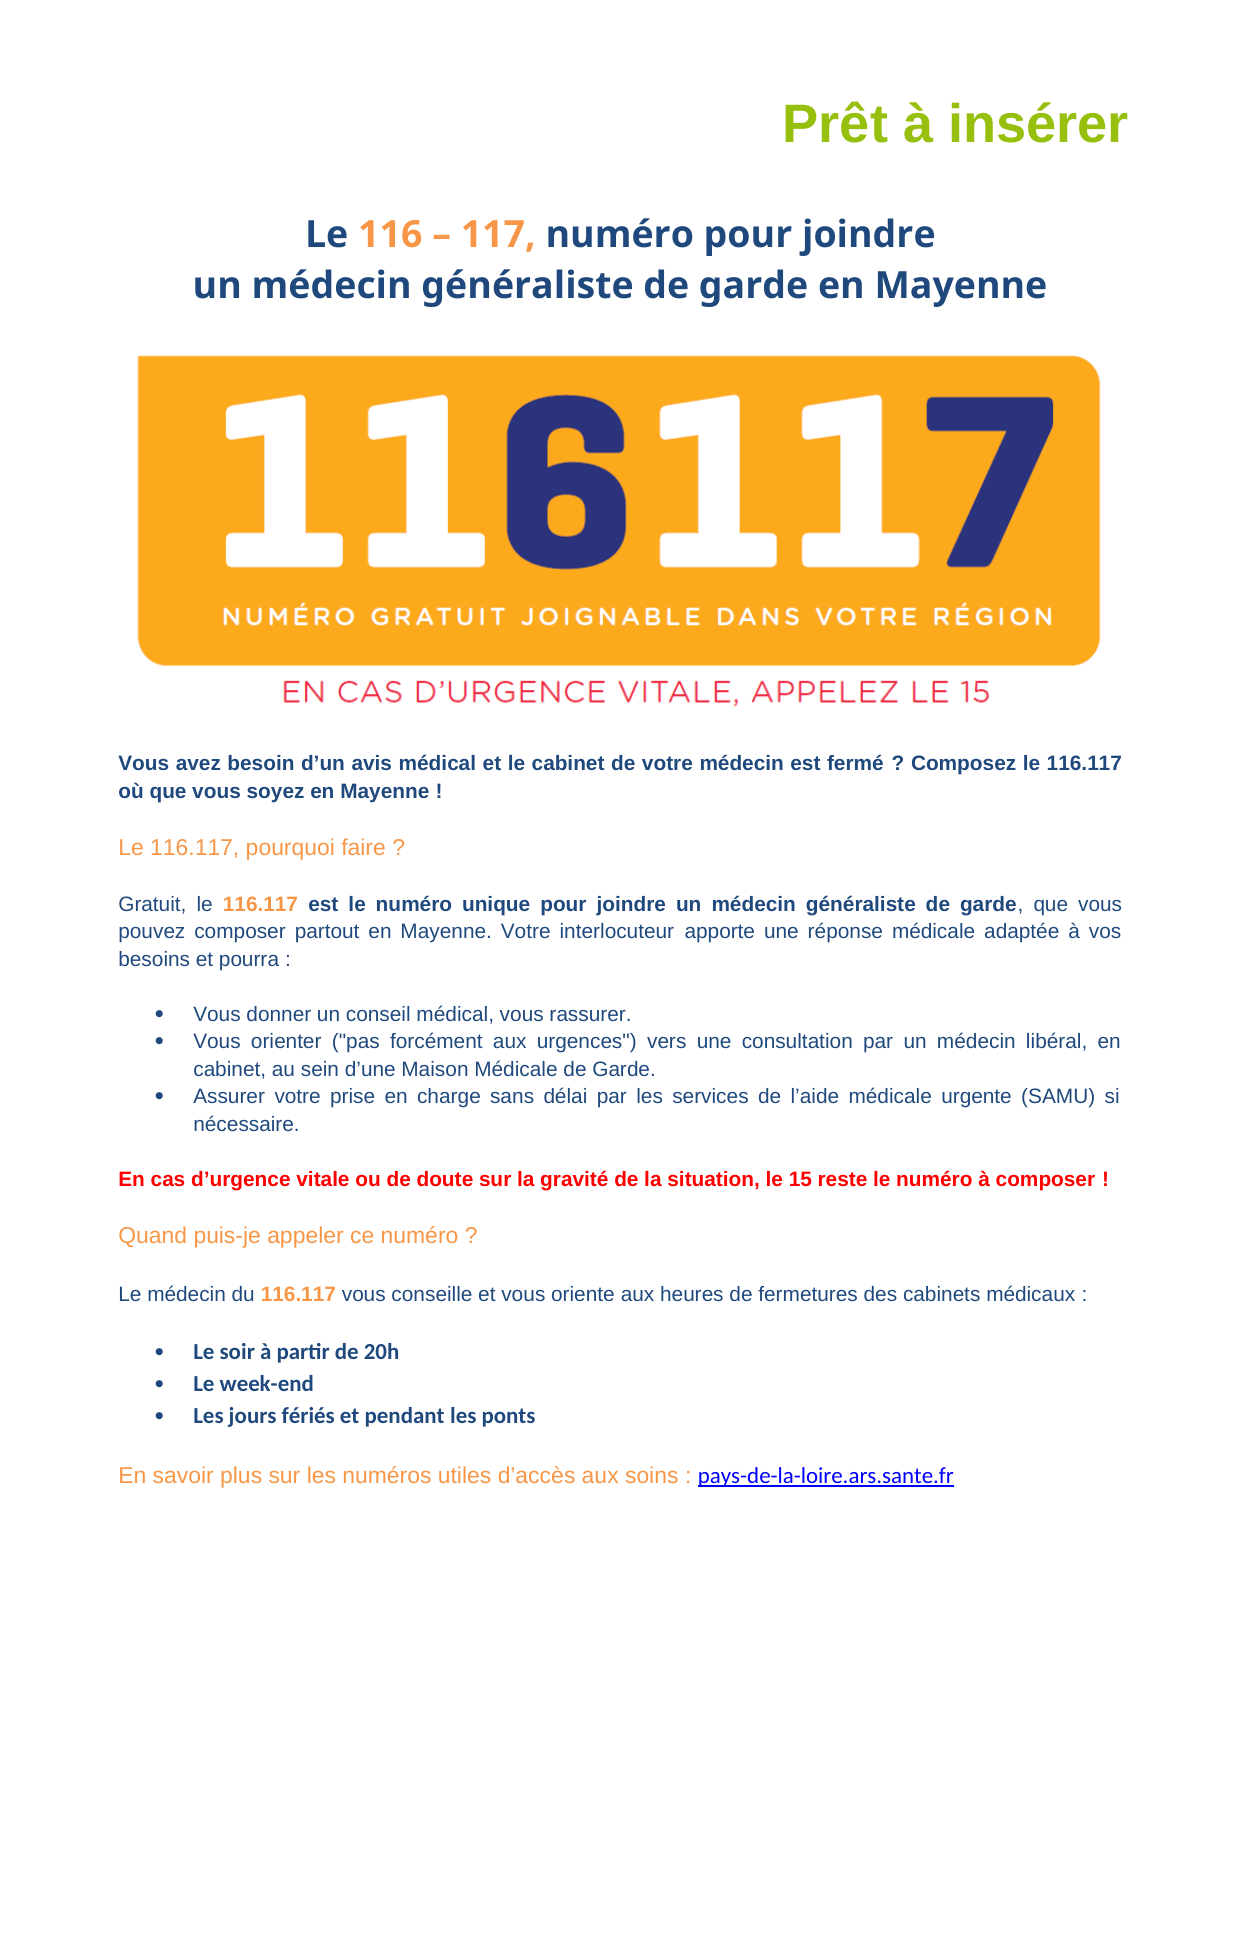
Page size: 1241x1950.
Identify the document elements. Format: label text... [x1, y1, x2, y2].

text En savoir plus sur les numéros utiles d’accès aux soins : pays-de-la-loire.ars.sante.fr [118, 1461, 1122, 1489]
text Le médecin du 116.117 vous conseille et vous oriente aux heures de fermetures des cabinets médicaux : [118, 1282, 1122, 1306]
list Les jours fériés et pendant les ponts [156, 1402, 1122, 1429]
list Le soir à partir de 20h [156, 1337, 1122, 1365]
text un médecin généraliste de garde en Mayenne [118, 259, 1122, 310]
list Vous orienter ("pas forcément aux urgences") vers une consultation par un médecin libéral, en cabinet, au sein d’une Maison Médicale de Garde. [156, 1029, 1122, 1081]
text Le 116.117, pourquoi faire ? [118, 834, 1122, 860]
list Vous donner un conseil médical, vous rassurer. [156, 1001, 1122, 1026]
text Le 116 – 117, numéro pour joindre [118, 208, 1122, 259]
text Gratuit, le 116.117 est le numéro unique pour joindre un médecin généraliste de garde, que vous pouvez composer partout en Mayenne. Votre interlocuteur apporte une réponse médicale adaptée à vos besoins et pourra : [118, 891, 1122, 970]
text En cas d’urgence vitale ou de doute sur la gravité de la situation, le 15 reste le numéro à composer ! [118, 1167, 1122, 1191]
picture [118, 342, 1123, 720]
text Vous avez besoin d’un avis médical et le cabinet de votre médecin est fermé ? Composez le 116.117 où que vous soyez en Mayenne ! [118, 751, 1122, 803]
list Le week-end [156, 1369, 1122, 1397]
text Quand puis-je appeler ce numéro ? [118, 1222, 1122, 1248]
list Assurer votre prise en charge sans délai par les services de l’aide médicale urgente (SAMU) si nécessaire. [156, 1084, 1122, 1136]
